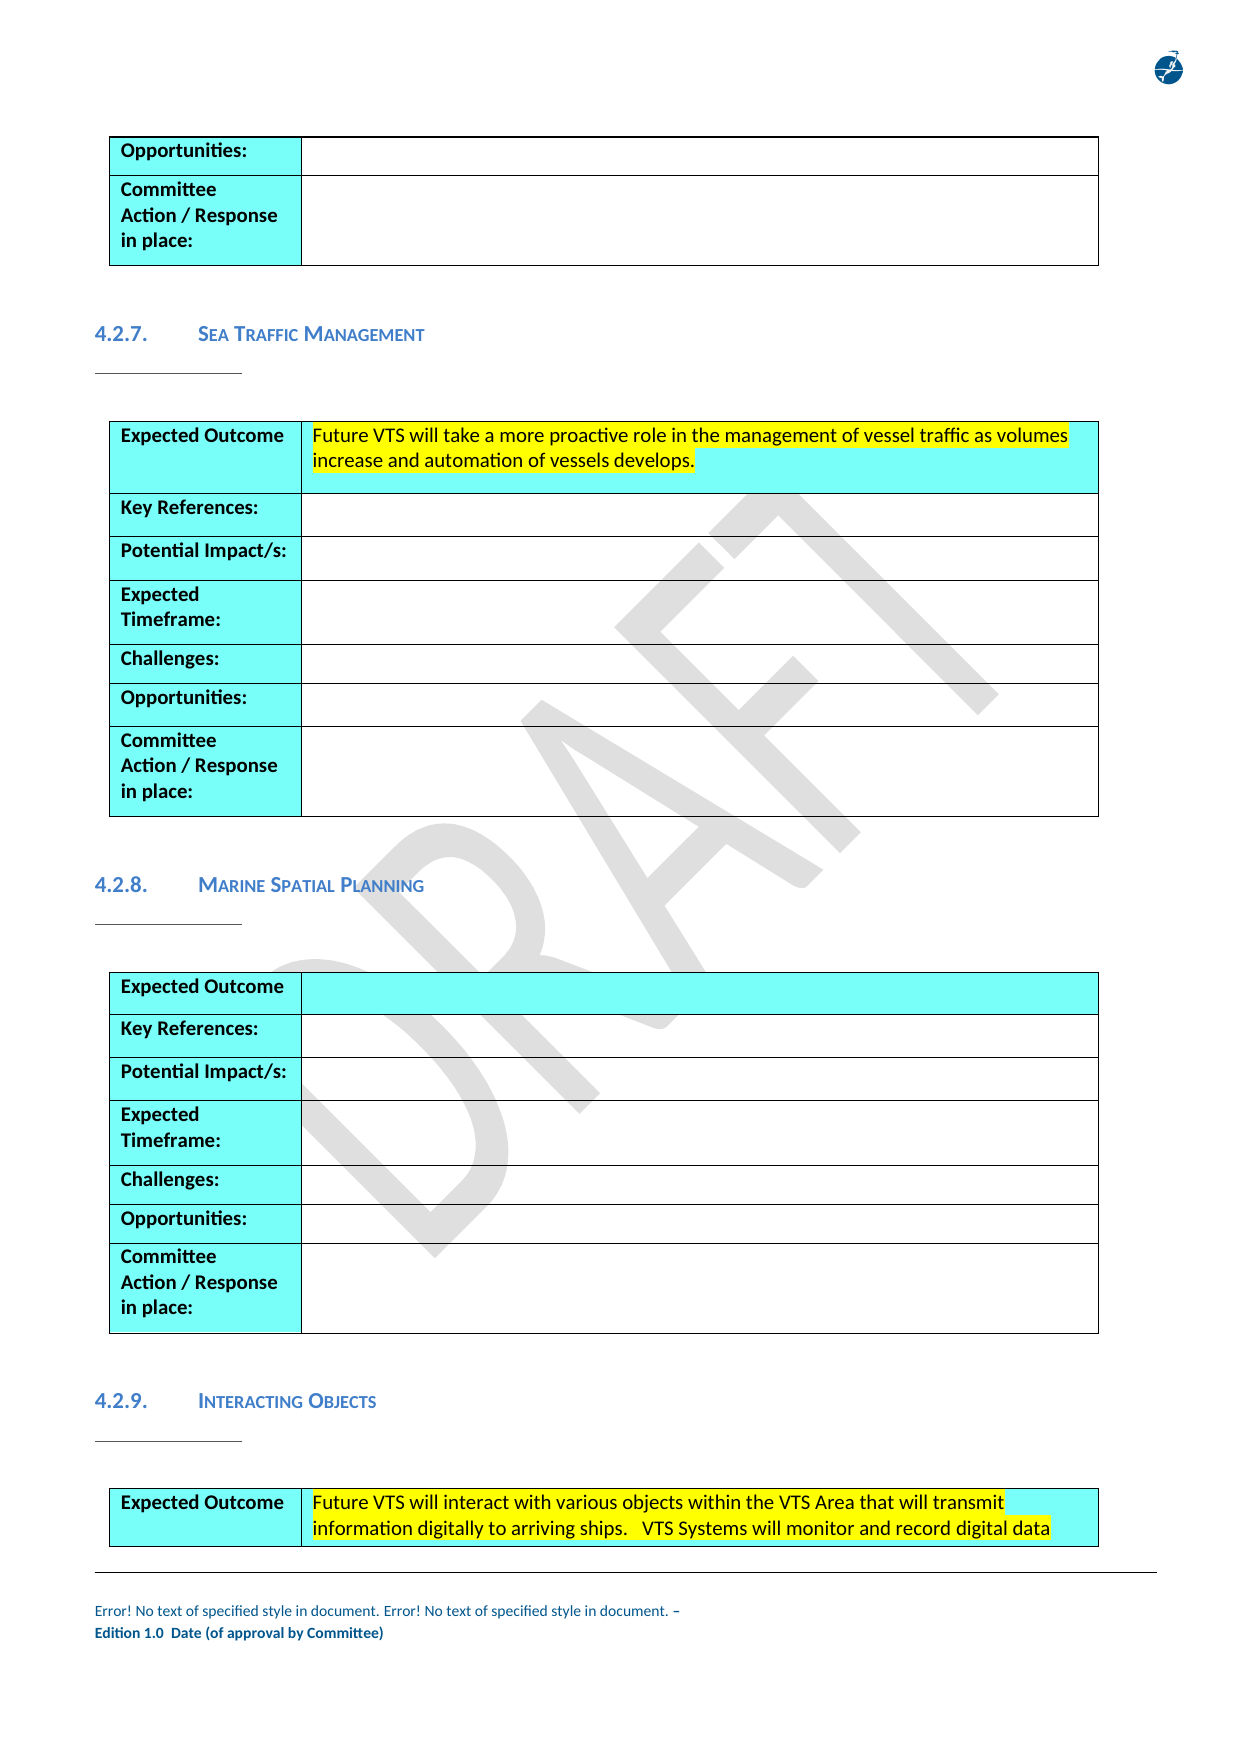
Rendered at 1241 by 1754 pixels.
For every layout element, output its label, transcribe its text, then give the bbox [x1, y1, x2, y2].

table_cell Expected Timeframe: [110, 581, 301, 644]
table_cell Key References: [110, 1015, 301, 1057]
table_cell Challenges: [110, 645, 301, 683]
table_cell [302, 1015, 1098, 1057]
table_cell [302, 645, 1098, 683]
table_cell [302, 176, 1098, 265]
table_cell Expected Timeframe: [110, 1101, 301, 1165]
table_cell Committee Action / Response in place: [110, 1244, 301, 1332]
table_cell Potential Impact/s: [110, 537, 301, 580]
table_cell [302, 727, 1098, 816]
table_cell Opportunities: [110, 138, 301, 175]
table_cell Committee Action / Response in place: [110, 727, 301, 816]
table_cell [302, 684, 1098, 726]
subtitle Sea Traffic Management [94, 319, 1157, 347]
table_cell Opportunities: [110, 684, 301, 726]
table_header Future VTS will take a more proactive role in the management of vessel traffic as volumes increase and automation of vessels develops. [302, 422, 1098, 493]
table_cell [302, 1205, 1098, 1243]
table_cell [302, 494, 1098, 536]
table_cell Challenges: [110, 1166, 301, 1204]
subtitle Interacting Objects [94, 1386, 1157, 1414]
table_cell [302, 138, 1098, 175]
table_cell [302, 537, 1098, 580]
table_cell [302, 1244, 1098, 1332]
subtitle Marine Spatial Planning [94, 870, 1157, 898]
table_cell [302, 1166, 1098, 1204]
table_cell Committee Action / Response in place: [110, 176, 301, 265]
table_cell Potential Impact/s: [110, 1058, 301, 1100]
table_header Expected Outcome [110, 1489, 301, 1546]
picture [1123, 0, 1241, 119]
table_cell [302, 1058, 1098, 1100]
table_cell [302, 1101, 1098, 1165]
table_header Expected Outcome [110, 973, 301, 1014]
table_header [302, 1489, 1098, 1546]
table_header [302, 973, 1098, 1014]
table_cell [302, 581, 1098, 644]
table_cell Opportunities: [110, 1205, 301, 1243]
table_cell Key References: [110, 494, 301, 536]
table_header Expected Outcome [110, 422, 301, 493]
